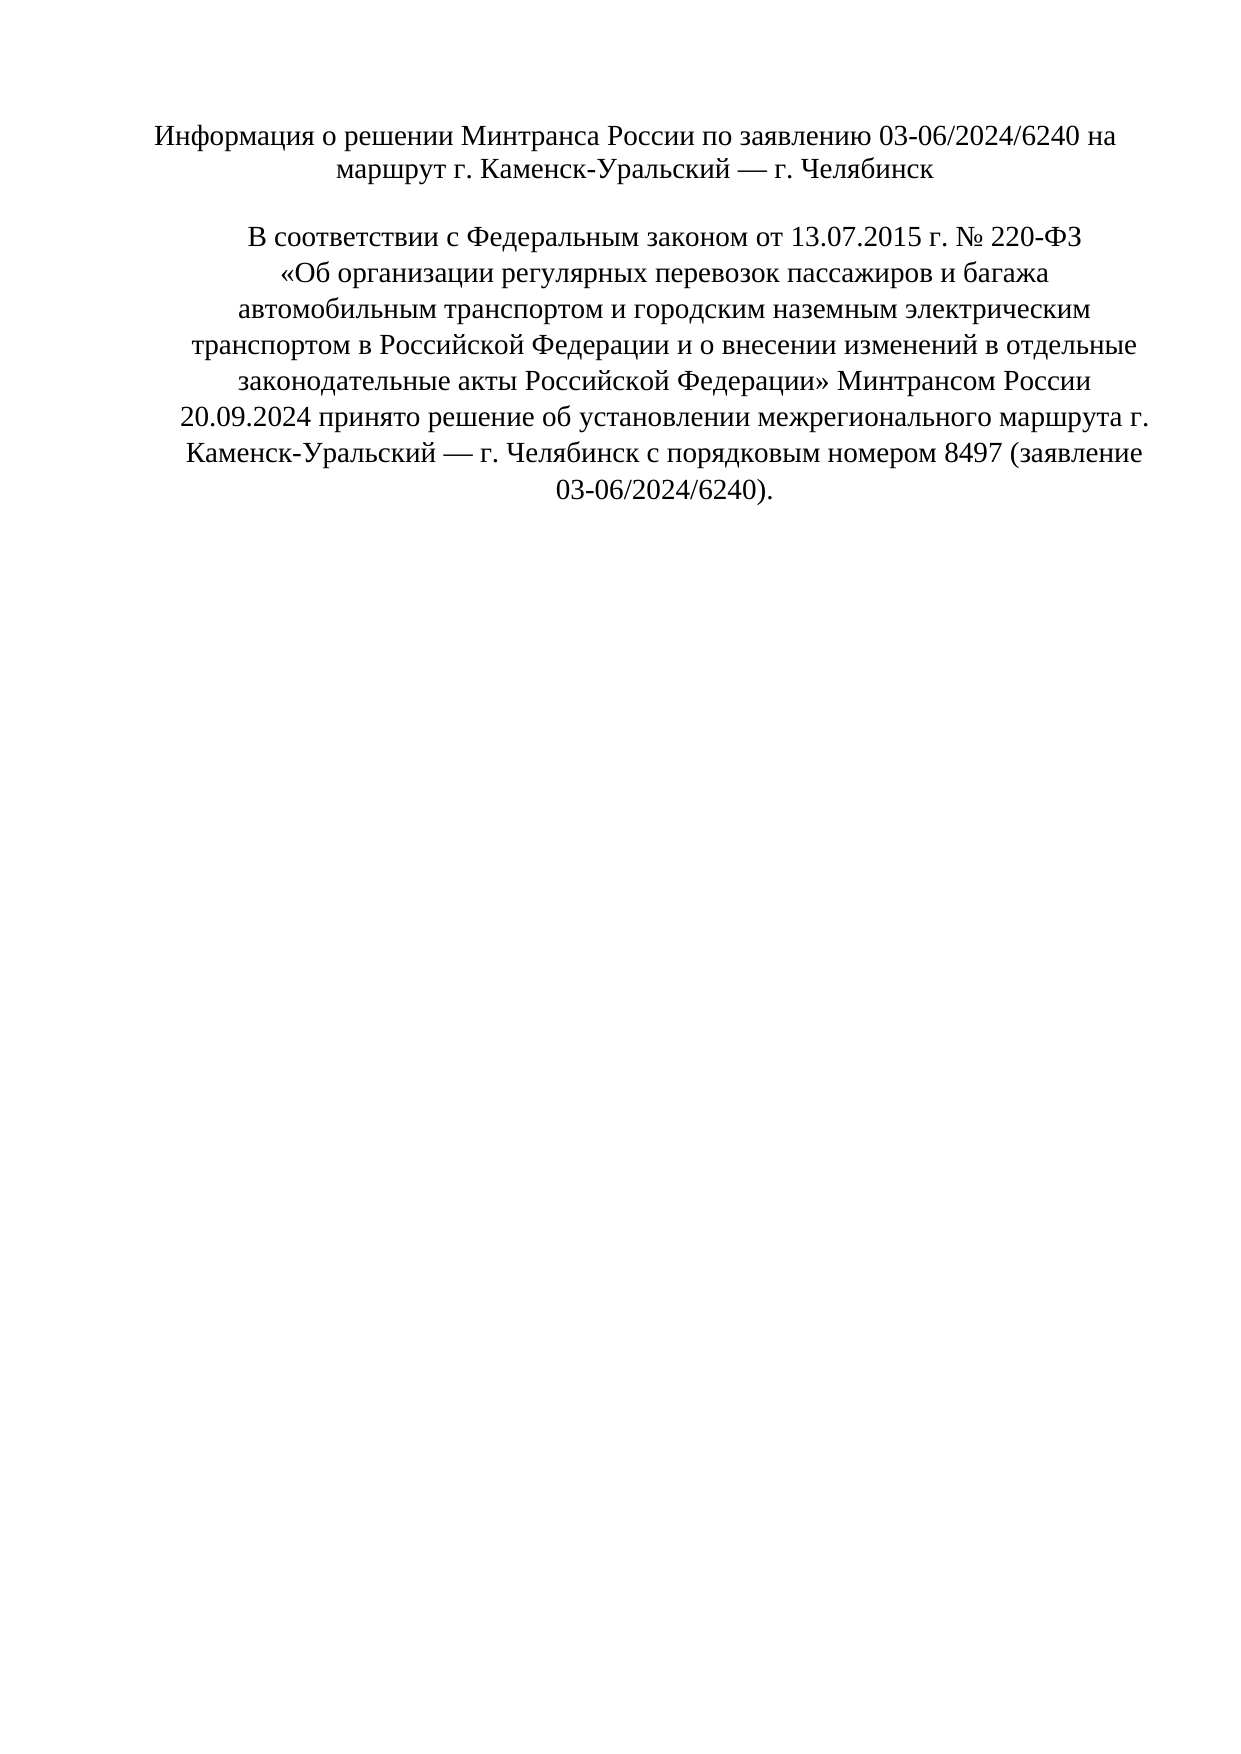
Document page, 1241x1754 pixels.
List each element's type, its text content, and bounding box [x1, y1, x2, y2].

text Информация о решении Минтранса России по заявлению 03-06/2024/6240 на маршрут г. Каменск-Уральский — г. Челябинск [118, 118, 1152, 185]
text В соответствии с Федеральным законом от 13.07.2015 г. № 220-ФЗ «Об организации регулярных перевозок пассажиров и багажа автомобильным транспортом и городским наземным электрическим транспортом в Российской Федерации и о внесении изменений в отдельные законодательные акты Российской Федерации» Минтрансом России 20.09.2024 принято решение об установлении межрегионального маршрута г. Каменск-Уральский — г. Челябинск с порядковым номером 8497 (заявление 03-06/2024/6240). [177, 219, 1152, 505]
